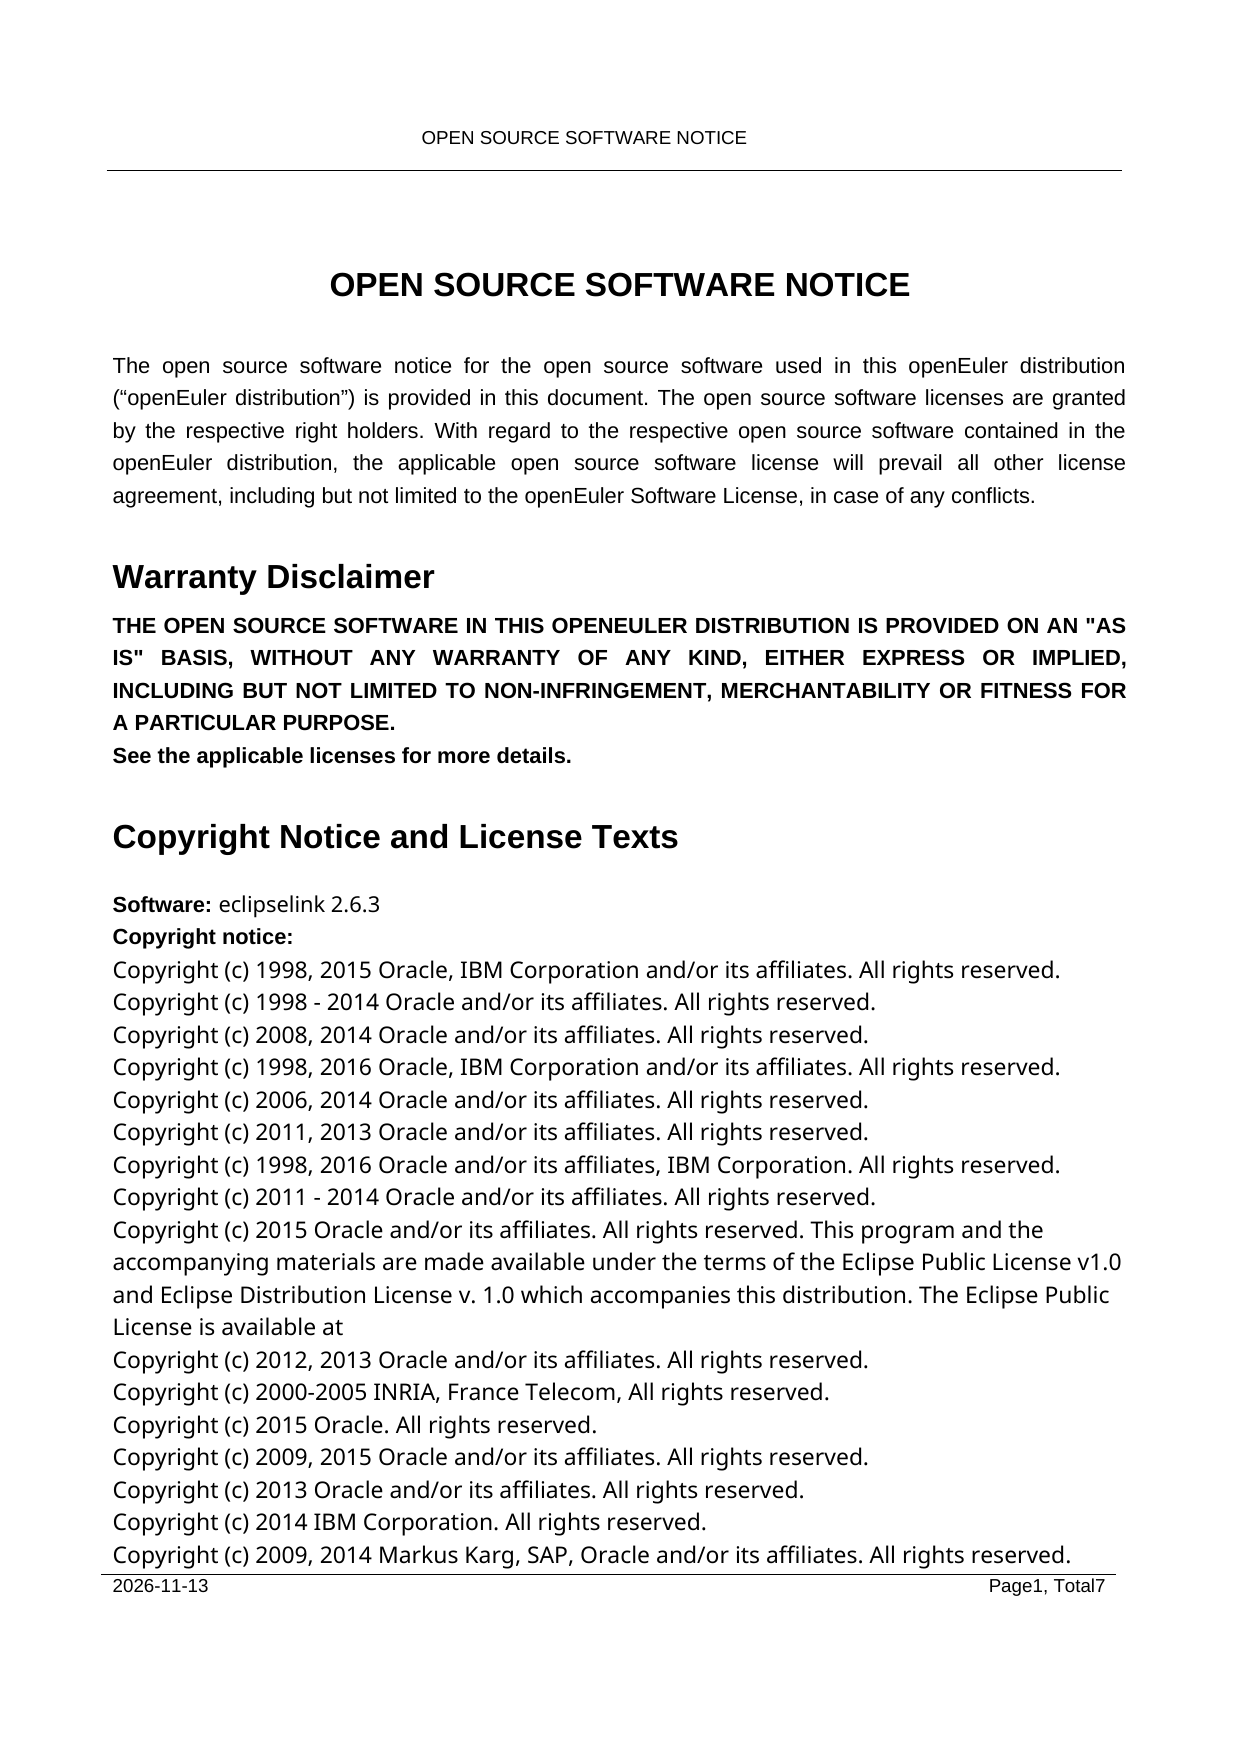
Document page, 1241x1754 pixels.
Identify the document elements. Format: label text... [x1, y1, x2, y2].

text OPEN SOURCE SOFTWARE NOTICE [112, 251, 1128, 316]
text Copyright notice: [112, 921, 1128, 953]
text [112, 953, 1128, 1571]
text The open source software notice for the open source software used in this openEuler distribution (“openEuler distribution”) is provided in this document. The open source software licenses are granted by the respective right holders. With regard to the respective open source software contained in the openEuler distribution, the applicable open source software license will prevail all other license agreement, including but not limited to the openEuler Software License, in case of any conflicts. [112, 349, 1128, 511]
text Warranty Disclaimer [112, 544, 1128, 609]
text Software: eclipselink 2.6.3 [112, 888, 1128, 921]
text Copyright Notice and License Texts [112, 804, 1128, 869]
text THE OPEN SOURCE SOFTWARE IN THIS OPENEULER DISTRIBUTION IS PROVIDED ON AN "AS IS" BASIS, WITHOUT ANY WARRANTY OF ANY KIND, EITHER EXPRESS OR IMPLIED, INCLUDING BUT NOT LIMITED TO NON-INFRINGEMENT, MERCHANTABILITY OR FITNESS FOR A PARTICULAR PURPOSE. See the applicable licenses for more details. [112, 609, 1128, 771]
